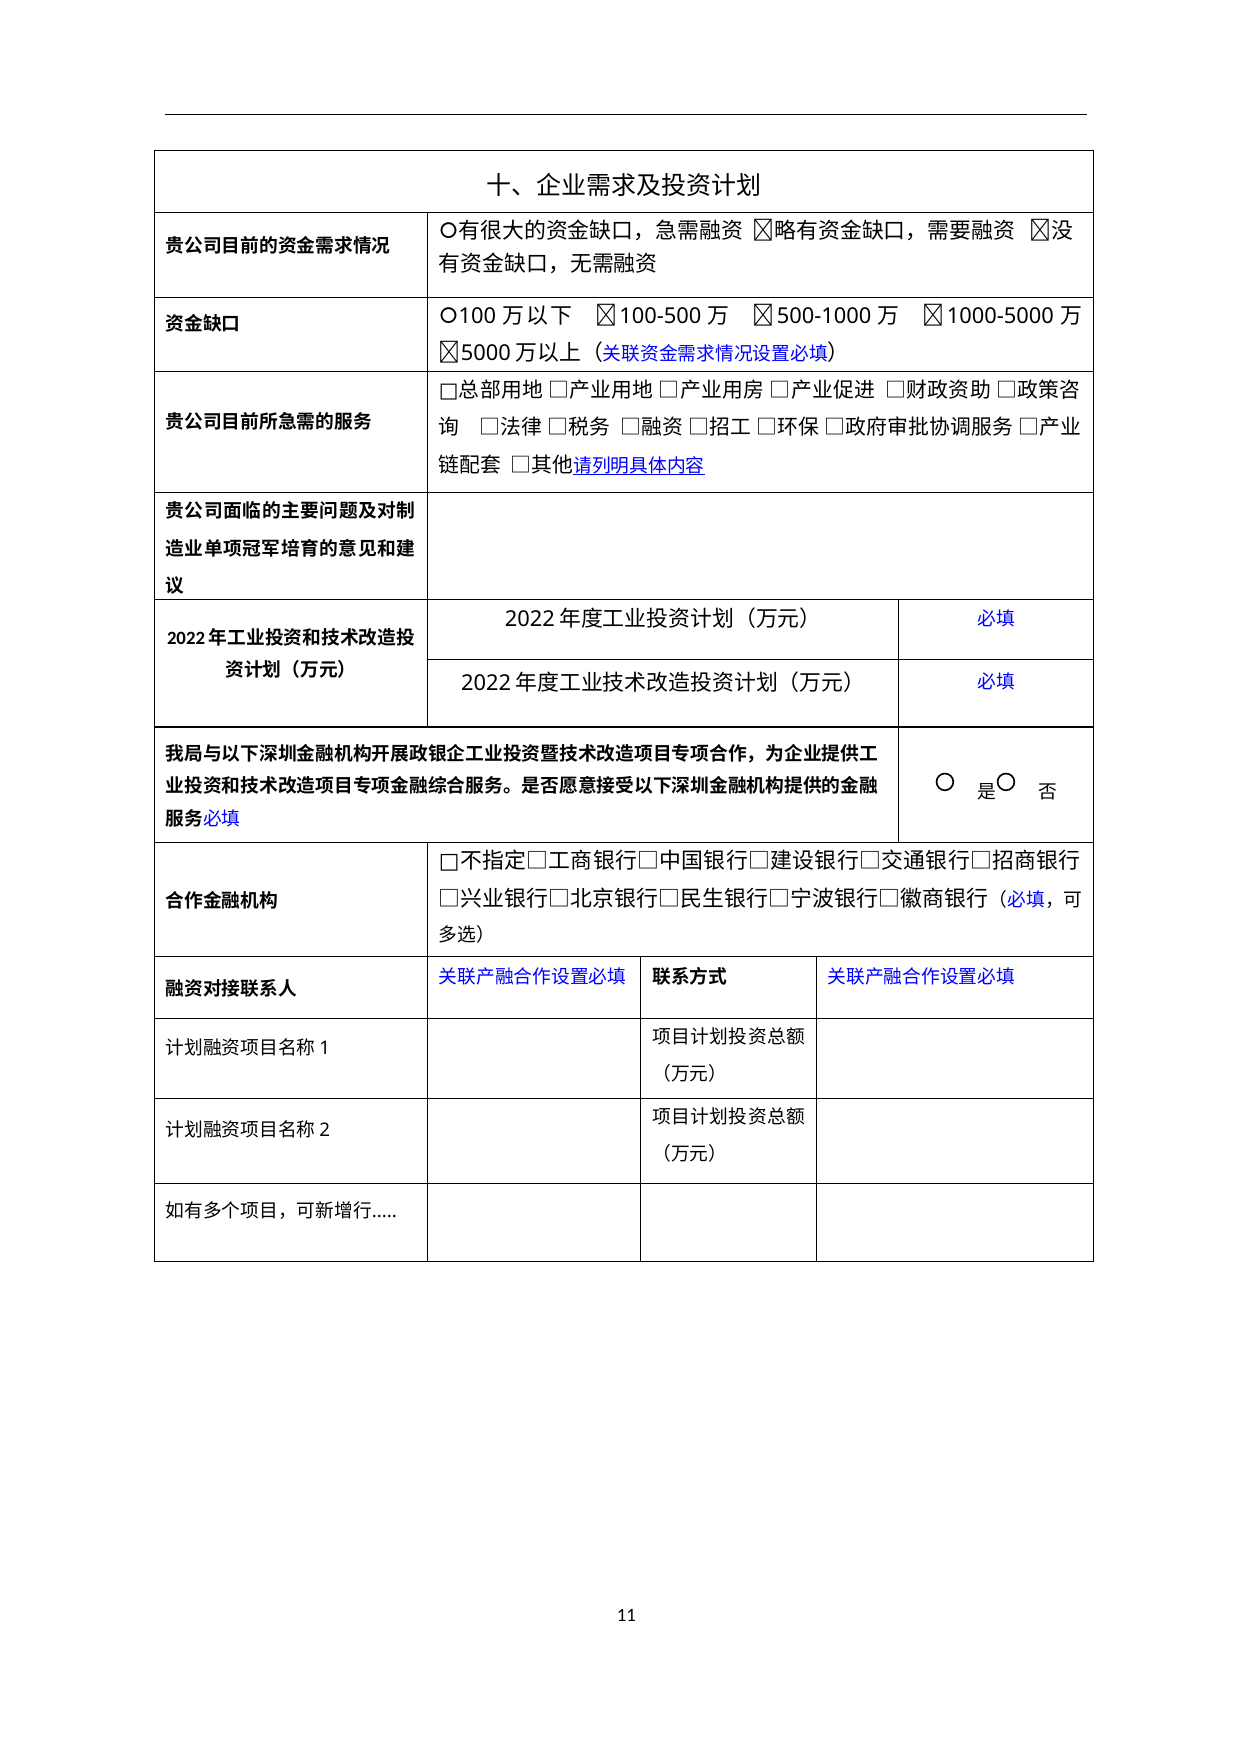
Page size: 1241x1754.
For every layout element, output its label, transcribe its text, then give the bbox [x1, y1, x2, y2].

table_cell 贵公司面临的主要问题及对制造业单项冠军培育的意见和建议 [155, 493, 427, 598]
table_cell [641, 1184, 816, 1261]
table_cell 有很大的资金缺口，急需融资 略有资金缺口，需要融资 没有资金缺口，无需融资 [428, 213, 1093, 297]
table_cell [817, 1019, 1093, 1098]
table_cell 资金缺口 [155, 298, 427, 371]
table_cell 贵公司目前所急需的服务 [155, 372, 427, 492]
table_cell 必填 [899, 660, 1093, 726]
table_cell 项目计划投资总额（万元） [641, 1099, 816, 1183]
table_cell 项目计划投资总额（万元） [641, 1019, 816, 1098]
table_cell □不指定□工商银行□中国银行□建设银行□交通银行□招商银行□兴业银行□北京银行□民生银行□宁波银行□徽商银行（必填，可多选） [428, 843, 1093, 956]
table_cell [428, 1184, 640, 1261]
table_cell 融资对接联系人 [155, 957, 427, 1018]
table_cell 关联产融合作设置必填 [817, 957, 1093, 1018]
table_cell 关联产融合作设置必填 [428, 957, 640, 1018]
table_cell [817, 1184, 1093, 1261]
table_cell 贵公司目前的资金需求情况 [155, 213, 427, 297]
table_cell 计划融资项目名称1 [155, 1019, 427, 1098]
table_cell [428, 1099, 640, 1183]
table_cell [428, 493, 1093, 598]
table_cell 联系方式 [641, 957, 816, 1018]
table_cell [817, 1099, 1093, 1183]
table_cell 2022年度工业投资计划（万元） [428, 600, 898, 659]
table_cell 计划融资项目名称2 [155, 1099, 427, 1183]
table_cell 十、企业需求及投资计划 [155, 151, 1093, 212]
table_cell 100万以下 100-500万 500-1000万 1000-5000万 5000万以上（关联资金需求情况设置必填） [428, 298, 1093, 371]
table_cell 必填 [899, 600, 1093, 659]
table_cell 我局与以下深圳金融机构开展政银企工业投资暨技术改造项目专项合作，为企业提供工业投资和技术改造项目专项金融综合服务。是否愿意接受以下深圳金融机构提供的金融服务必填 [155, 728, 898, 842]
table_cell 2022年工业投资和技术改造投资计划（万元） [155, 600, 427, 726]
table_cell [428, 1019, 640, 1098]
table_cell □总部用地 □产业用地 □产业用房 □产业促进 □财政资助 □政策咨询 □法律 □税务 □融资 □招工 □环保 □政府审批协调服务 □产业链配套 □其他请列明具体内容 [428, 372, 1093, 492]
table_cell 是否 [899, 728, 1093, 842]
table_cell 如有多个项目，可新增行..... [155, 1184, 427, 1261]
table_cell 2022年度工业技术改造投资计划（万元） [428, 660, 898, 726]
table_cell 合作金融机构 [155, 843, 427, 956]
